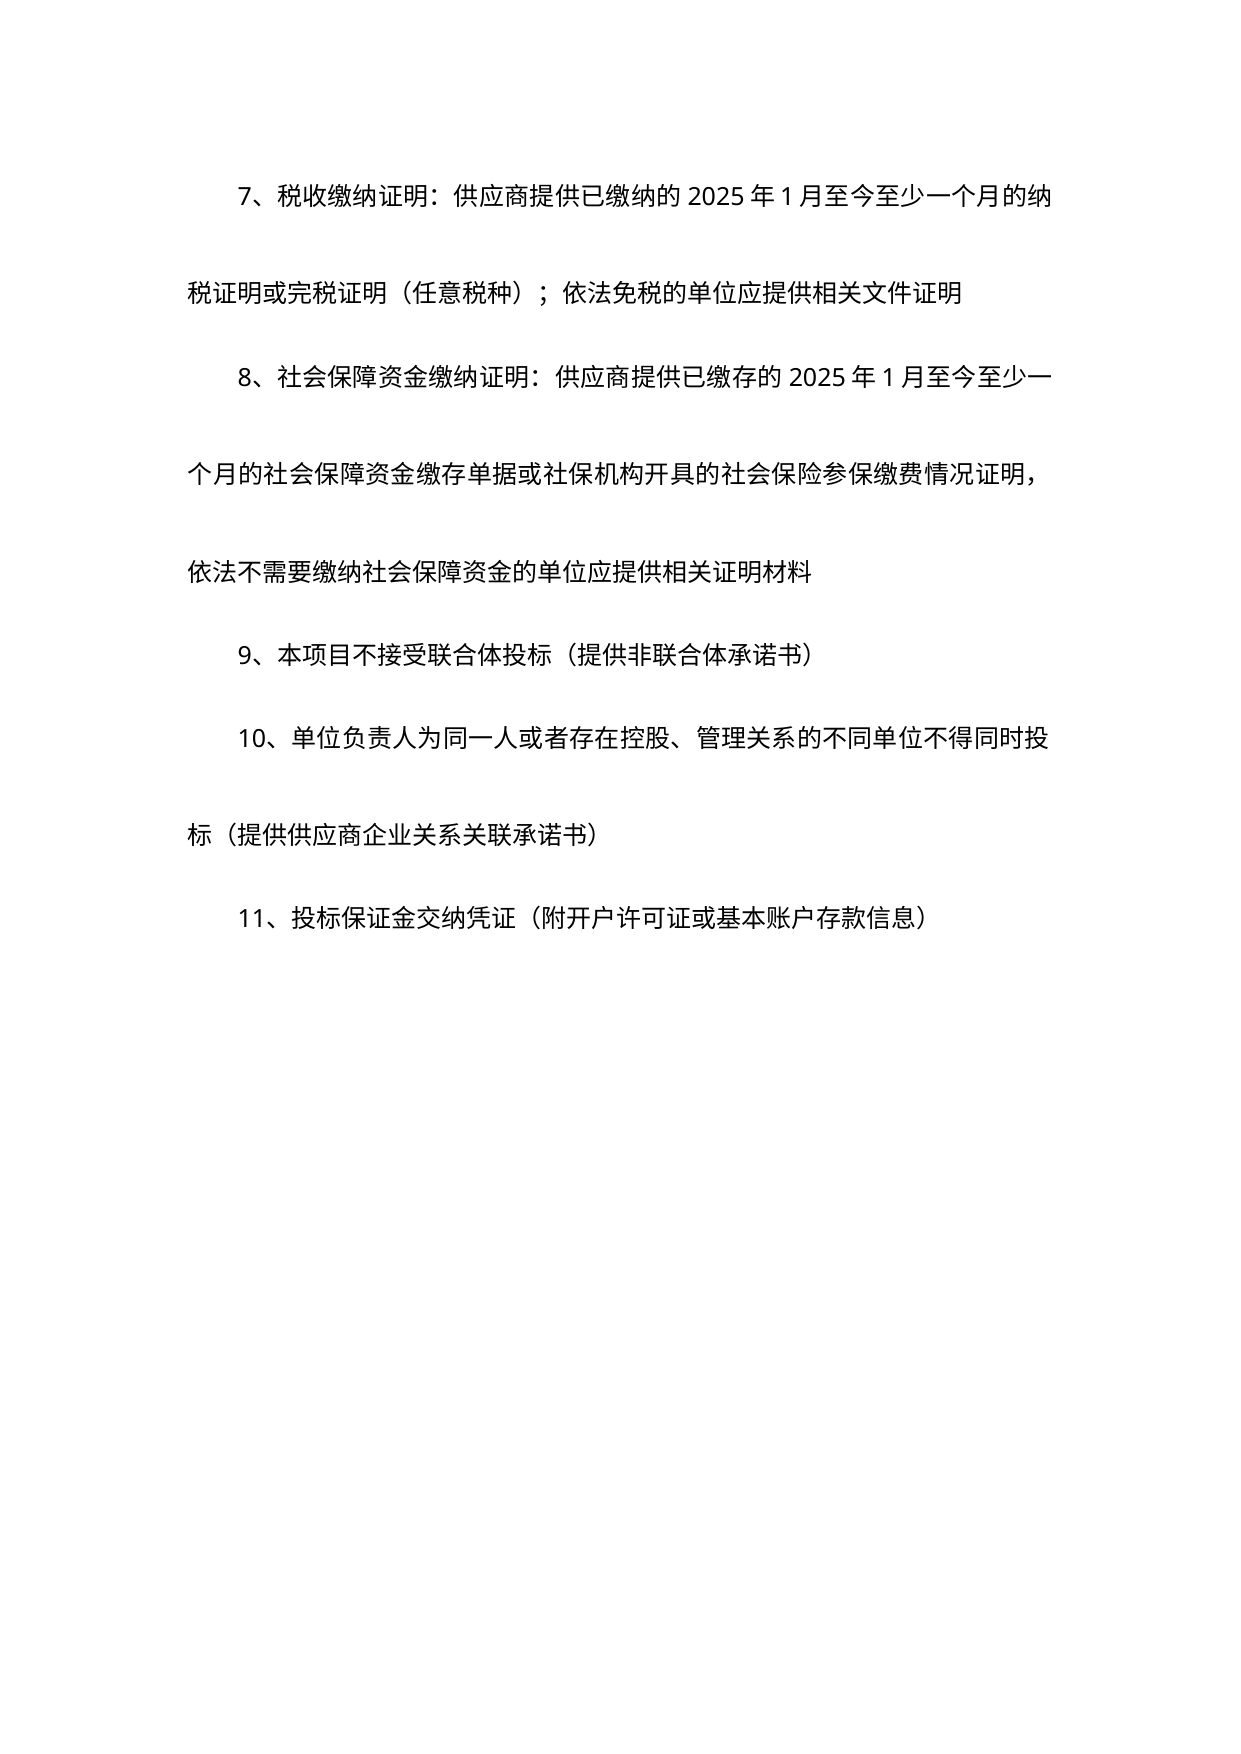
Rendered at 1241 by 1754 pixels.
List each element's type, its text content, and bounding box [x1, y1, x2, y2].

list 税收缴纳证明：供应商提供已缴纳的2025年1月至今至少一个月的纳税证明或完税证明（任意税种）；依法免税的单位应提供相关文件证明 [187, 162, 1053, 324]
list 本项目不接受联合体投标（提供非联合体承诺书） [187, 621, 1053, 686]
list 社会保障资金缴纳证明：供应商提供已缴存的2025年1月至今至少一个月的社会保障资金缴存单据或社保机构开具的社会保险参保缴费情况证明，依法不需要缴纳社会保障资金的单位应提供相关证明材料 [187, 343, 1053, 603]
list 单位负责人为同一人或者存在控股、管理关系的不同单位不得同时投标（提供供应商企业关系关联承诺书） [187, 704, 1053, 866]
list 投标保证金交纳凭证（附开户许可证或基本账户存款信息） [187, 884, 1053, 949]
